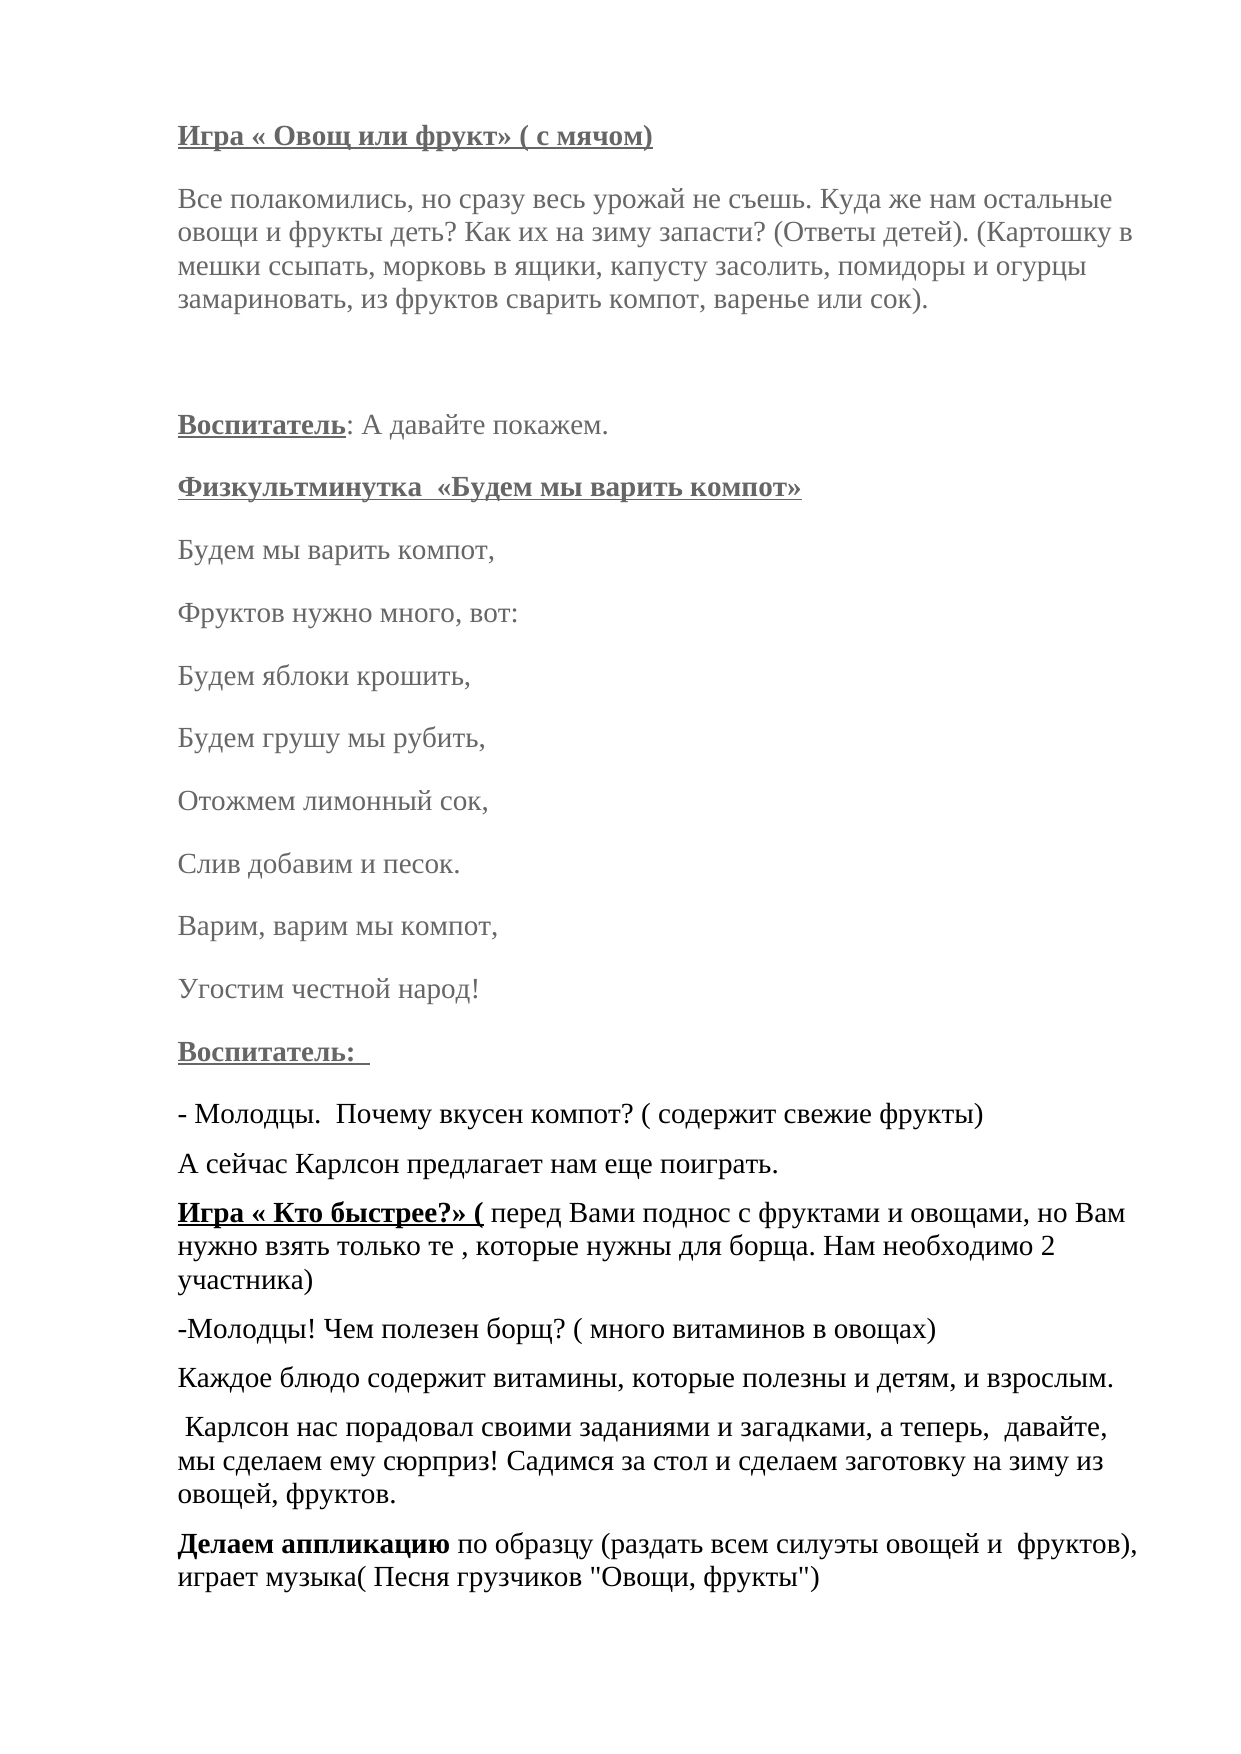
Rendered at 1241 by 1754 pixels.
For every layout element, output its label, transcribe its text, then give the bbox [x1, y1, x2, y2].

text Будем яблоки крошить, [177, 658, 1152, 691]
text Варим, варим мы компот, [177, 908, 1152, 942]
text Фруктов нужно много, вот: [177, 595, 1152, 628]
text Каждое блюдо содержит витамины, которые полезны и детям, и взрослым. [177, 1360, 1152, 1394]
text Воспитатель: [177, 1034, 1152, 1067]
text А сейчас Карлсон предлагает нам еще поиграть. [177, 1146, 1152, 1179]
text Будем мы варить компот, [177, 532, 1152, 566]
text Делаем аппликацию по образцу (раздать всем силуэты овощей и фруктов), играет музыка( Песня грузчиков "Овощи, фрукты") [177, 1526, 1152, 1593]
text Отожмем лимонный сок, [177, 783, 1152, 817]
text Слив добавим и песок. [177, 846, 1152, 879]
text Игра « Овощ или фрукт» ( с мячом) [177, 118, 1152, 152]
text Физкультминутка «Будем мы варить компот» [177, 469, 1152, 503]
text Воспитатель: А давайте покажем. [177, 407, 1152, 440]
text Угостим честной народ! [177, 971, 1152, 1005]
text -Молодцы! Чем полезен борщ? ( много витаминов в овощах) [177, 1311, 1152, 1345]
text Все полакомились, но сразу весь урожай не съешь. Куда же нам остальные овощи и фрукты деть? Как их на зиму запасти? (Ответы детей). (Картошку в мешки ссыпать, морковь в ящики, капусту засолить, помидоры и огурцы замариновать, из фруктов сварить компот, варенье или сок). [177, 181, 1152, 315]
text Игра « Кто быстрее?» ( перед Вами поднос с фруктами и овощами, но Вам нужно взять только те , которые нужны для борща. Нам необходимо 2 участника) [177, 1195, 1152, 1296]
text Карлсон нас порадовал своими заданиями и загадками, а теперь, давайте, мы сделаем ему сюрприз! Садимся за стол и сделаем заготовку на зиму из овощей, фруктов. [177, 1409, 1152, 1510]
text Будем грушу мы рубить, [177, 720, 1152, 754]
text - Молодцы. Почему вкусен компот? ( содержит свежие фрукты) [177, 1097, 1152, 1130]
